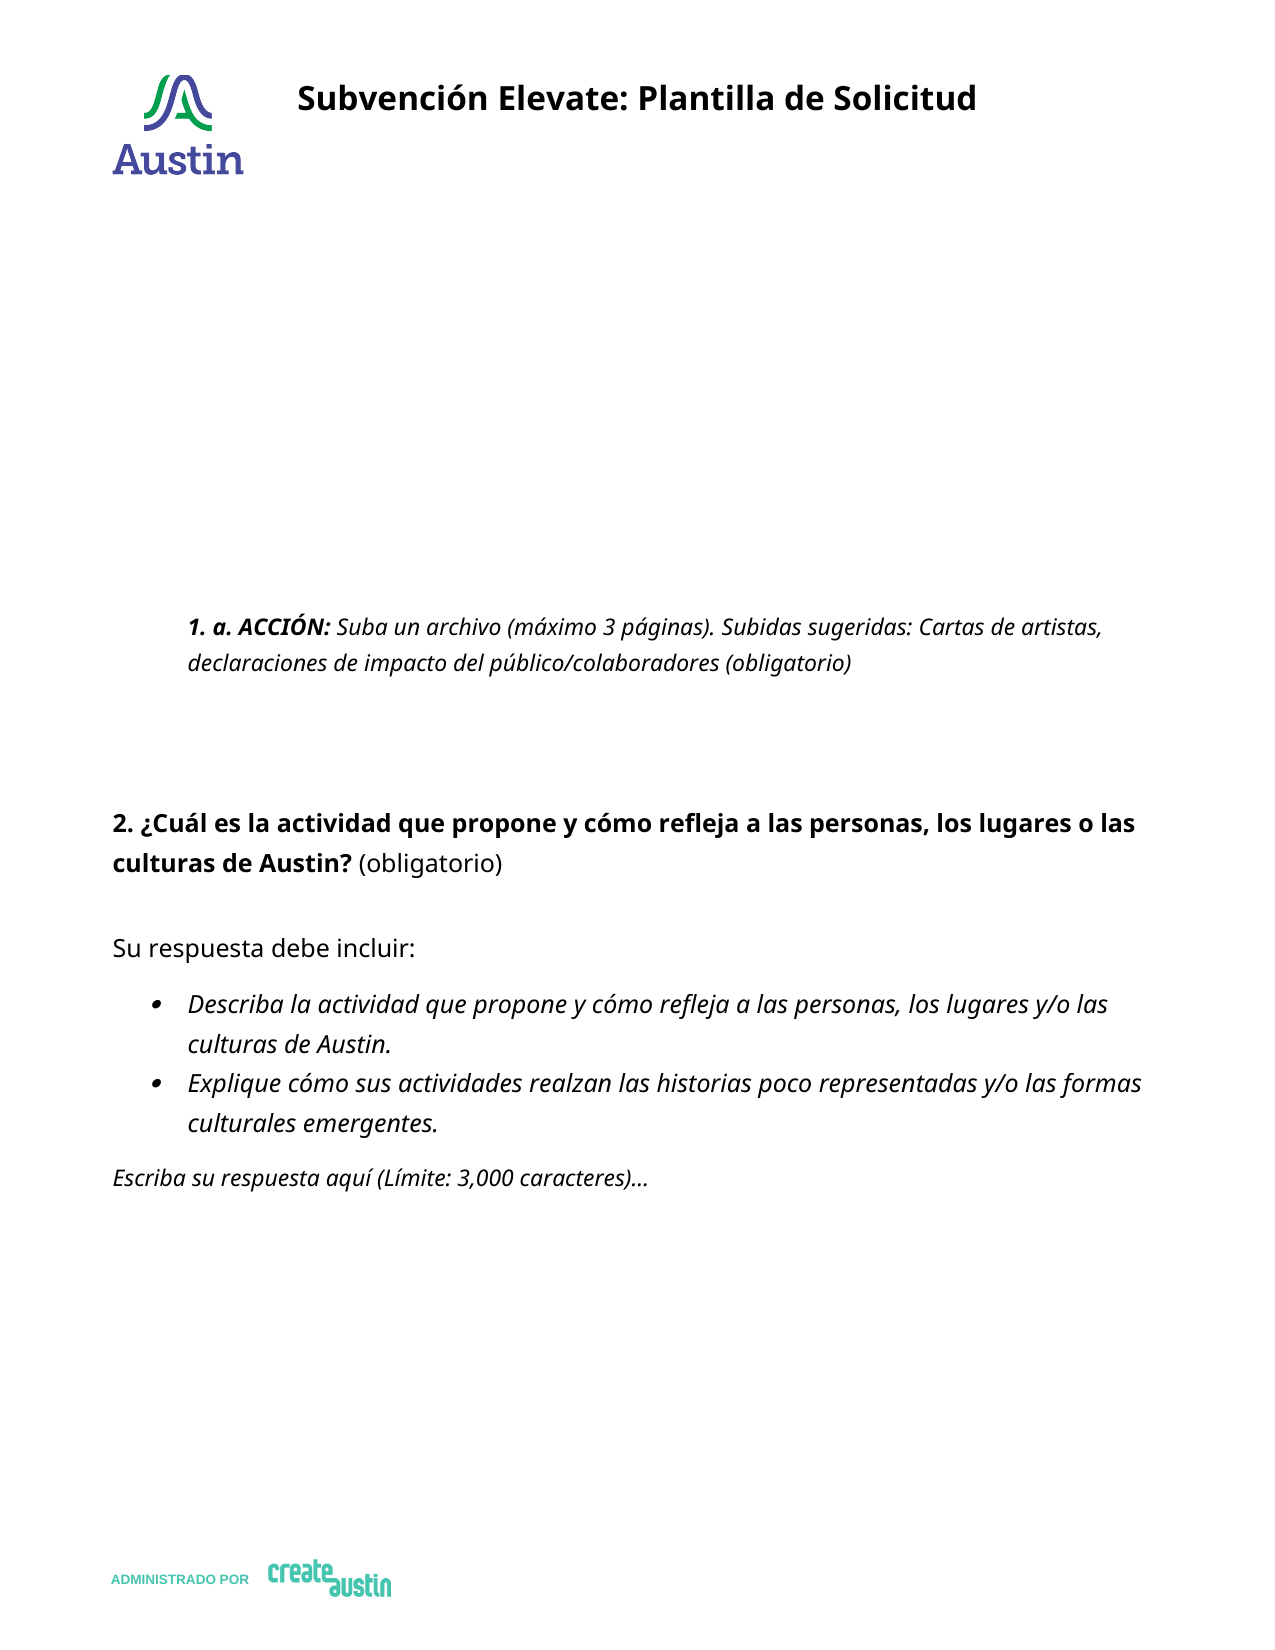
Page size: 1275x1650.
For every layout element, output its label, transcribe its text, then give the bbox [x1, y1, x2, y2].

list Describa la actividad que propone y cómo refleja a las personas, los lugares y/o las culturas de Austin. [150, 987, 1162, 1061]
picture [112, 75, 244, 175]
text Escriba su respuesta aquí (Límite: 3,000 caracteres)… [112, 1162, 1162, 1193]
list Explique cómo sus actividades realzan las historias poco representadas y/o las formas culturales emergentes. [150, 1066, 1162, 1140]
text 1. a. ACCIÓN: Suba un archivo (máximo 3 páginas). Subidas sugeridas: Cartas de artistas, declaraciones de impacto del público/colaboradores (obligatorio) [187, 611, 1162, 678]
text 2. ¿Cuál es la actividad que propone y cómo refleja a las personas, los lugares o las culturas de Austin? (obligatorio) [112, 806, 1162, 879]
text Su respuesta debe incluir: [112, 931, 1162, 965]
picture [0, 1541, 1275, 1616]
